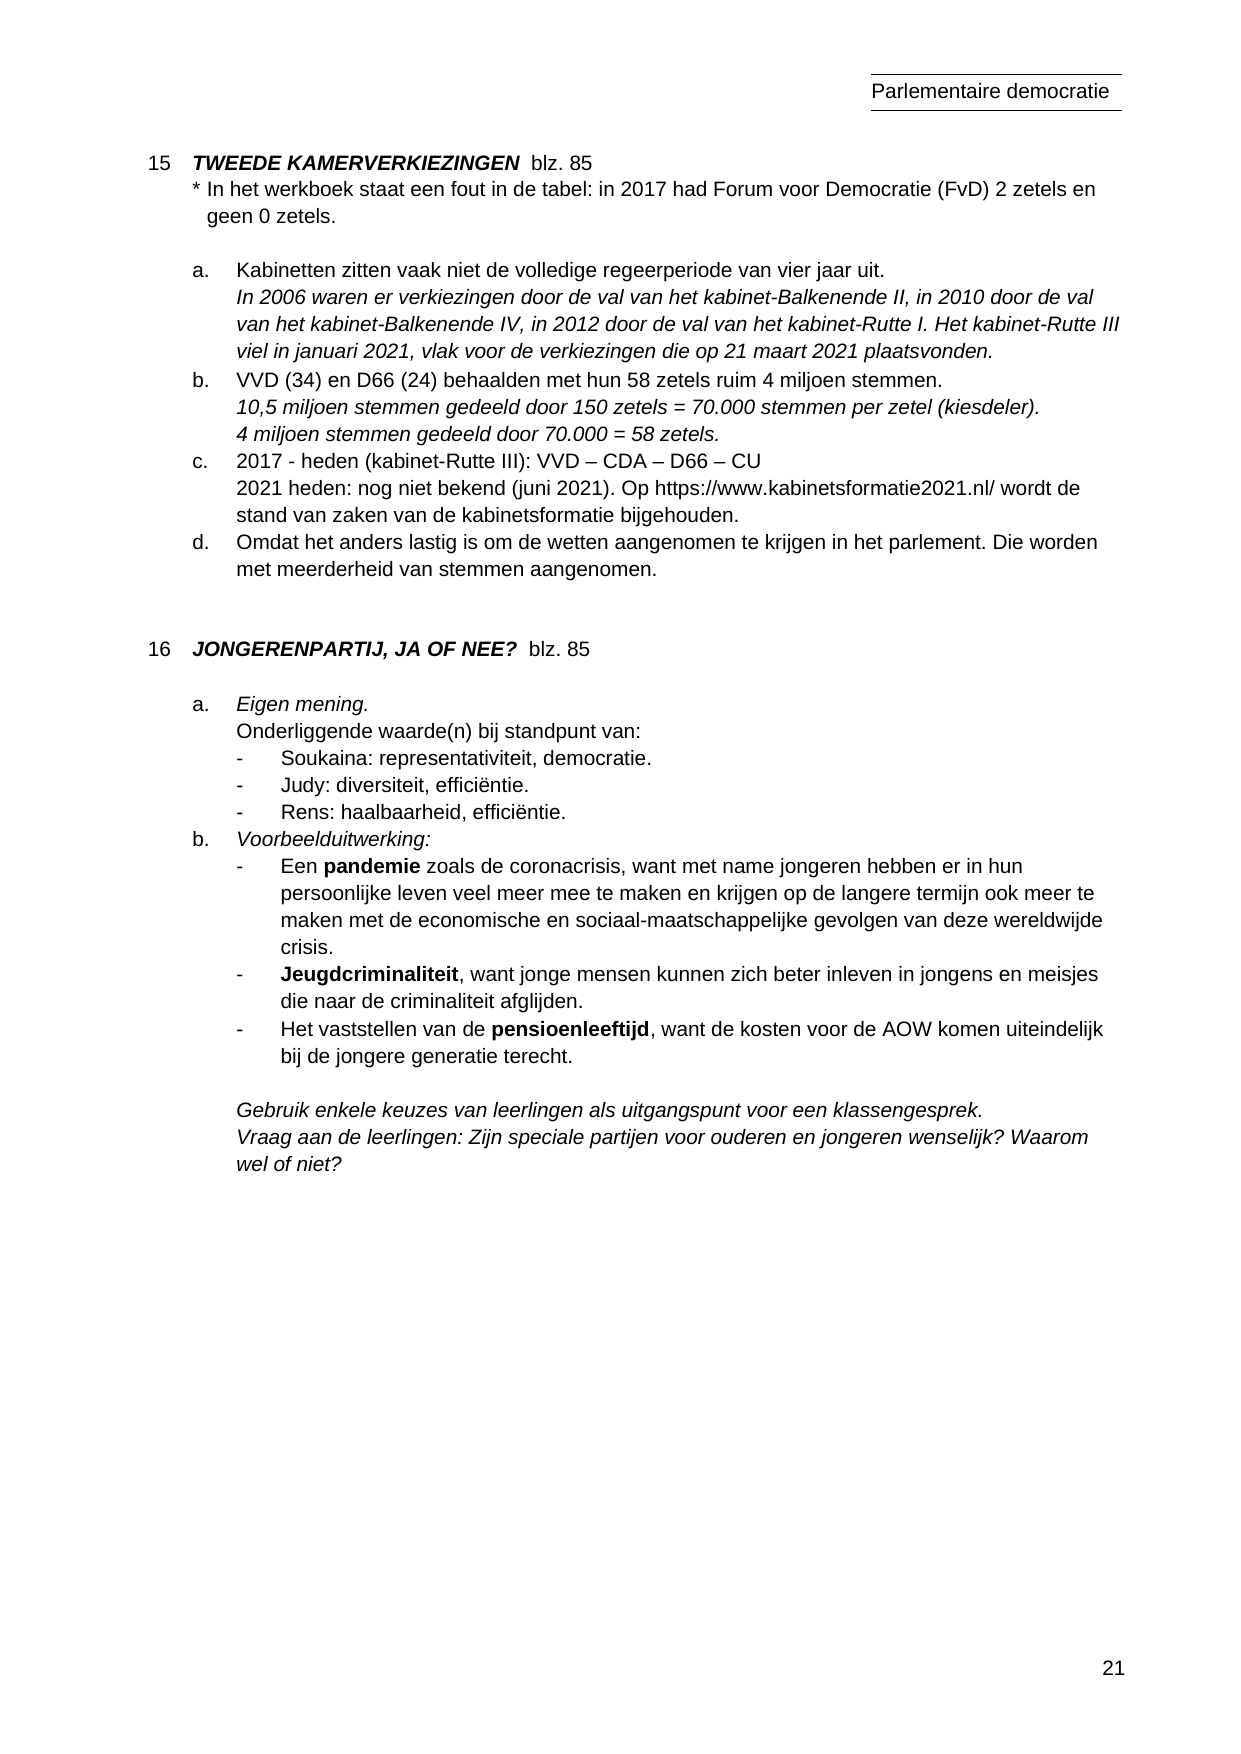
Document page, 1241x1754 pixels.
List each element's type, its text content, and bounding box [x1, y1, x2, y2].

text Vraag aan de leerlingen: Zijn speciale partijen voor ouderen en jongeren wenselijk? Waarom wel of niet? [236, 1123, 1125, 1177]
text - Het vaststellen van de pensioenleeftijd, want de kosten voor de AOW komen uiteindelijk bij de jongere generatie terecht. [236, 1014, 1125, 1068]
text d. Omdat het anders lastig is om de wetten aangenomen te krijgen in het parlement. Die worden met meerderheid van stemmen aangenomen. [192, 527, 1125, 581]
text Onderliggende waarde(n) bij standpunt van: [236, 716, 1125, 743]
text 15 Tweede Kamerverkiezingen blz. 85 [148, 148, 1125, 175]
text * In het werkboek staat een fout in de tabel: in 2017 had Forum voor Democratie (FvD) 2 zetels en geen 0 zetels. [192, 175, 1125, 229]
text - Judy: diversiteit, efficiëntie. [236, 771, 1125, 798]
text a. Kabinetten zitten vaak niet de volledige regeerperiode van vier jaar uit. [192, 256, 1125, 283]
text - Soukaina: representativiteit, democratie. [236, 743, 1125, 771]
text a. Eigen mening. [192, 689, 1125, 716]
text b. Voorbeelduitwerking: [192, 825, 1125, 852]
text c. 2017 - heden (kabinet-Rutte III): VVD – CDA – D66 – CU [192, 446, 1125, 473]
text Gebruik enkele keuzes van leerlingen als uitgangspunt voor een klassengesprek. [236, 1096, 1125, 1123]
text - Rens: haalbaarheid, efficiëntie. [236, 798, 1125, 825]
text In 2006 waren er verkiezingen door de val van het kabinet-Balkenende II, in 2010 door de val van het kabinet-Balkenende IV, in 2012 door de val van het kabinet-Rutte I. Het kabinet-Rutte III viel in januari 2021, vlak voor de verkiezingen die op 21 maart 2021 plaatsvonden. [236, 283, 1125, 364]
text - Een pandemie zoals de coronacrisis, want met name jongeren hebben er in hun persoonlijke leven veel meer mee te maken en krijgen op de langere termijn ook meer te maken met de economische en sociaal-maatschappelijke gevolgen van deze wereldwijde crisis. [236, 852, 1125, 960]
text 10,5 miljoen stemmen gedeeld door 150 zetels = 70.000 stemmen per zetel (kiesdeler). [236, 391, 1125, 418]
text b. VVD (34) en D66 (24) behaalden met hun 58 zetels ruim 4 miljoen stemmen. [192, 364, 1125, 391]
text - Jeugdcriminaliteit, want jonge mensen kunnen zich beter inleven in jongens en meisjes die naar de criminaliteit afglijden. [236, 960, 1125, 1014]
text 4 miljoen stemmen gedeeld door 70.000 = 58 zetels. [236, 418, 1125, 446]
text 2021 heden: nog niet bekend (juni 2021). Op https://www.kabinetsformatie2021.nl/ wordt de stand van zaken van de kabinetsformatie bijgehouden. [236, 473, 1125, 527]
text 16 JONGERENPARTIJ, JA OF NEE? blz. 85 [148, 635, 1125, 662]
